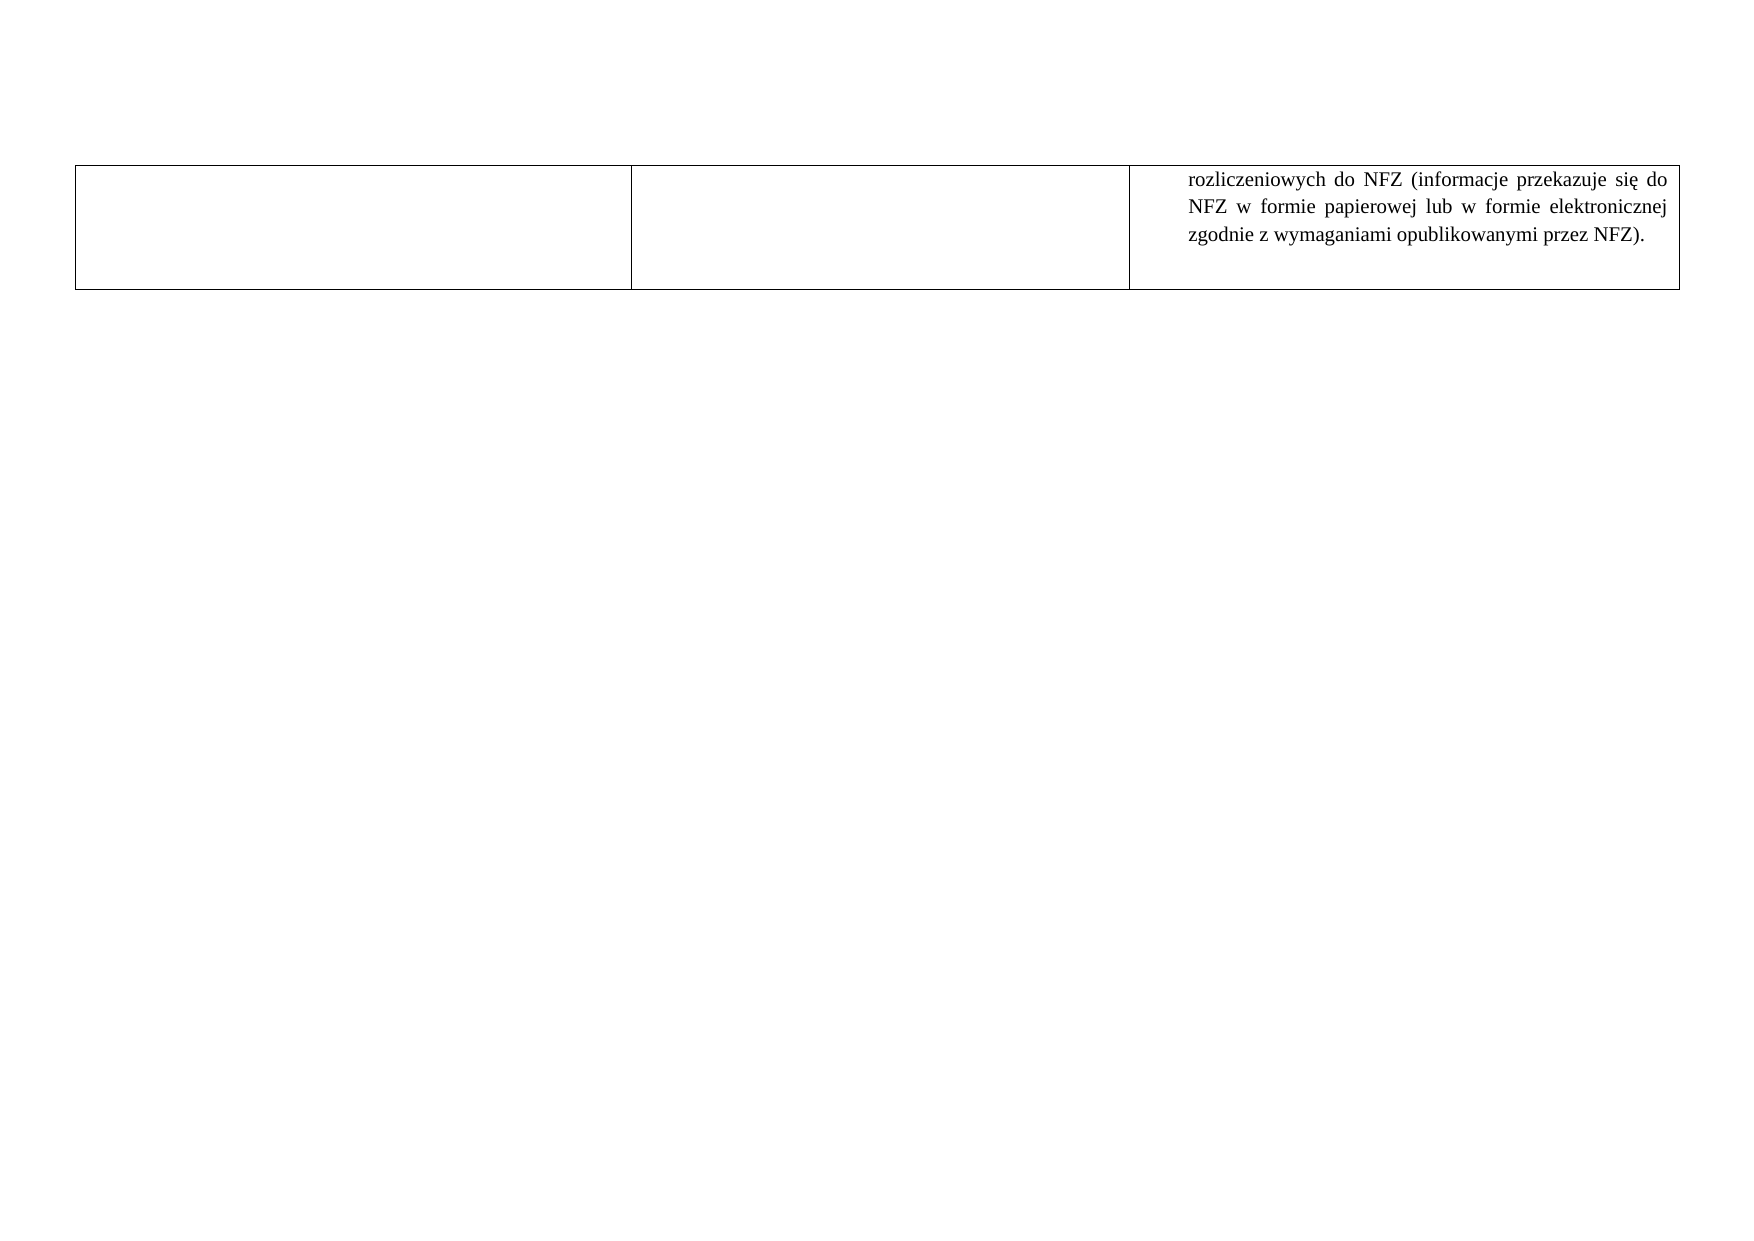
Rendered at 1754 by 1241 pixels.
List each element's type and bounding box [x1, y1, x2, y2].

table_cell [632, 166, 1129, 289]
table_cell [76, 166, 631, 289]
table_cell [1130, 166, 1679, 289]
